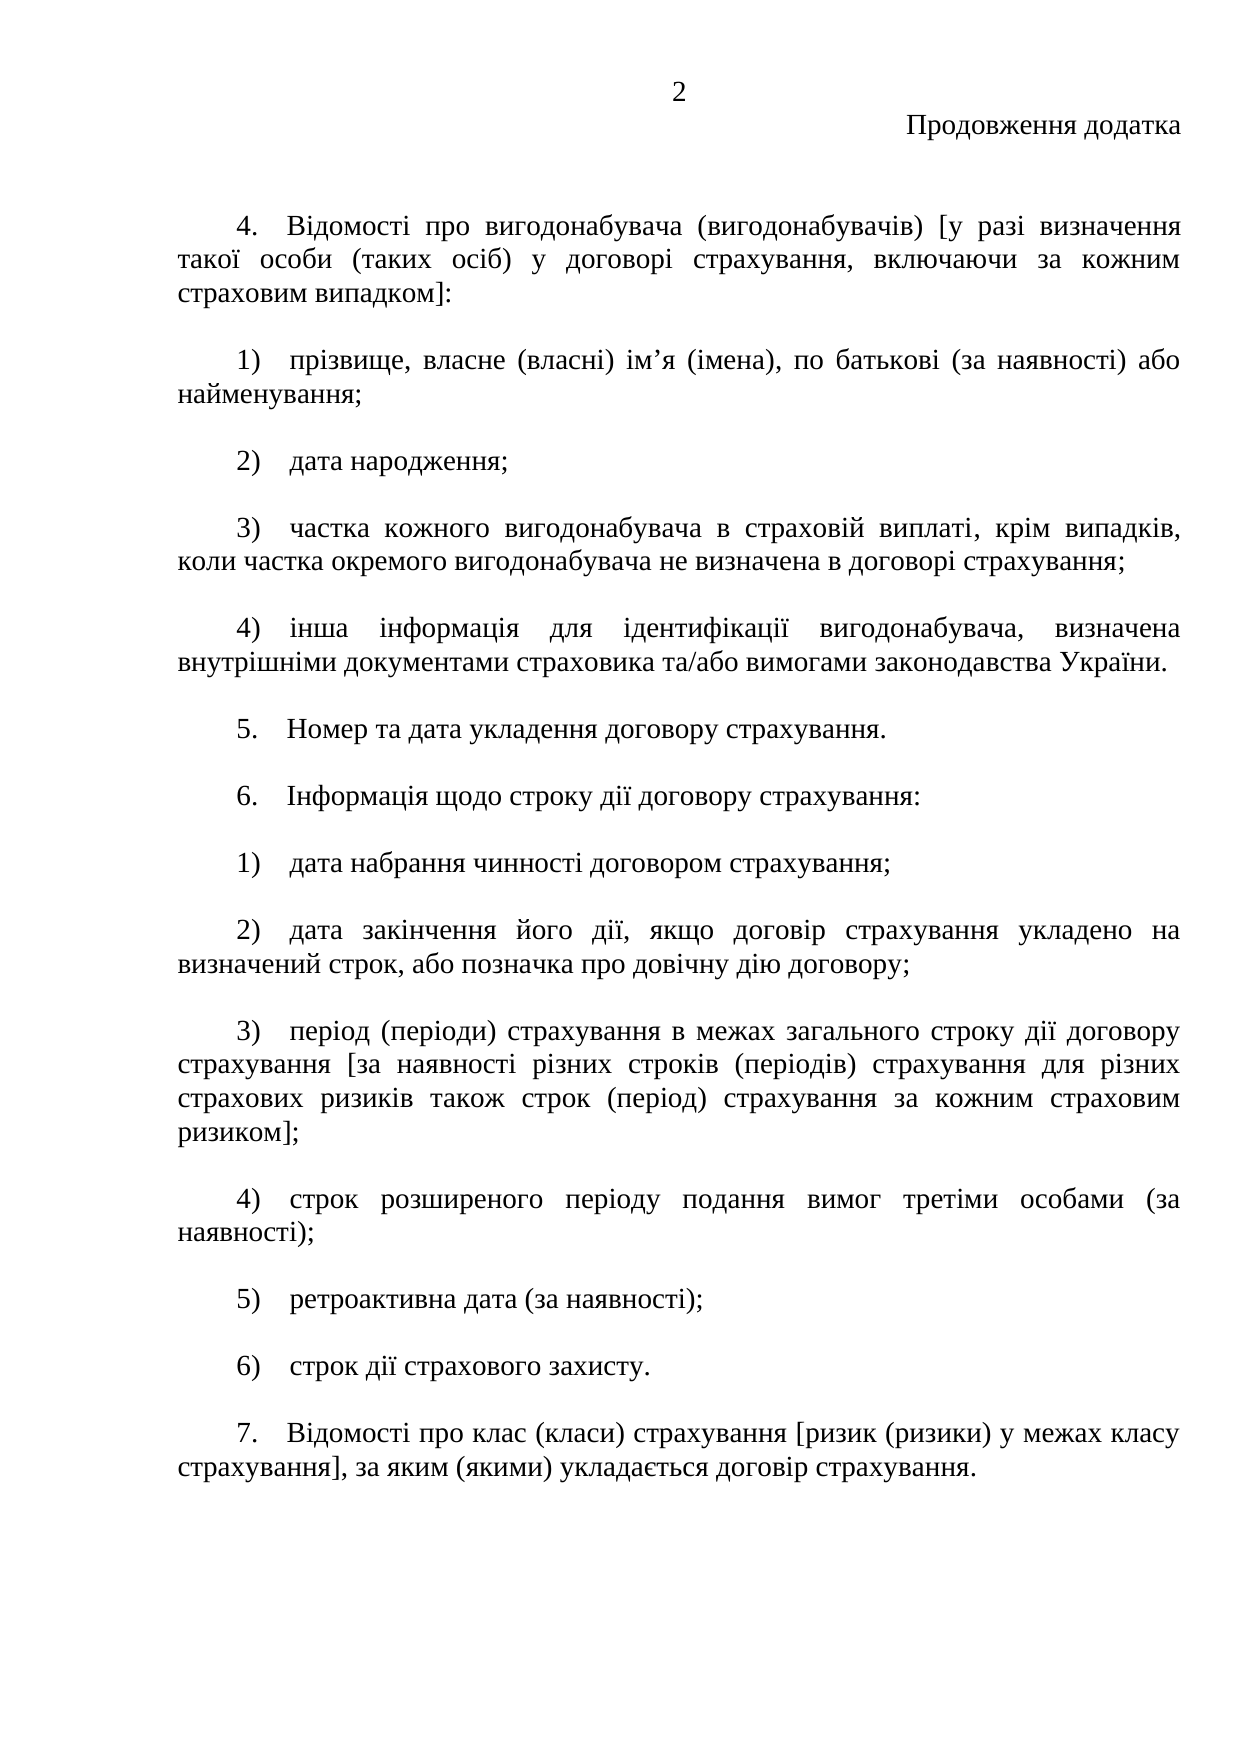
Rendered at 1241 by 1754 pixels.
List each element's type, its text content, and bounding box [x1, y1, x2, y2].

list ретроактивна дата (за наявності); [177, 1281, 1181, 1315]
list строк дії страхового захисту. [177, 1348, 1181, 1382]
list частка кожного вигодонабувача в страховій виплаті, крім випадків, коли частка окремого вигодонабувача не визначена в договорі страхування; [177, 510, 1181, 577]
list дата закінчення його дії, якщо договір страхування укладено на визначений строк, або позначка про довічну дію договору; [177, 912, 1181, 979]
list прізвище, власне (власні) ім’я (імена), по батькові (за наявності) або найменування; [177, 342, 1181, 409]
list Номер та дата укладення договору страхування. [177, 711, 1181, 745]
list дата набрання чинності договором страхування; [177, 845, 1181, 879]
list інша інформація для ідентифікації вигодонабувача, визначена внутрішніми документами страховика та/або вимогами законодавства України. [177, 611, 1181, 678]
list Інформація щодо строку дії договору страхування: [177, 778, 1181, 812]
list дата народження; [177, 443, 1181, 476]
list Відомості про вигодонабувача (вигодонабувачів) [у разі визначення такої особи (таких осіб) у договорі страхування, включаючи за кожним страховим випадком]: [177, 208, 1181, 309]
list строк розширеного періоду подання вимог третіми особами (за наявності); [177, 1181, 1181, 1248]
list Відомості про клас (класи) страхування [ризик (ризики) у межах класу страхування], за яким (якими) укладається договір страхування. [177, 1416, 1181, 1483]
list період (періоди) страхування в межах загального строку дії договору страхування [за наявності різних строків (періодів) страхування для різних страхових ризиків також строк (період) страхування за кожним страховим ризиком]; [177, 1013, 1181, 1147]
